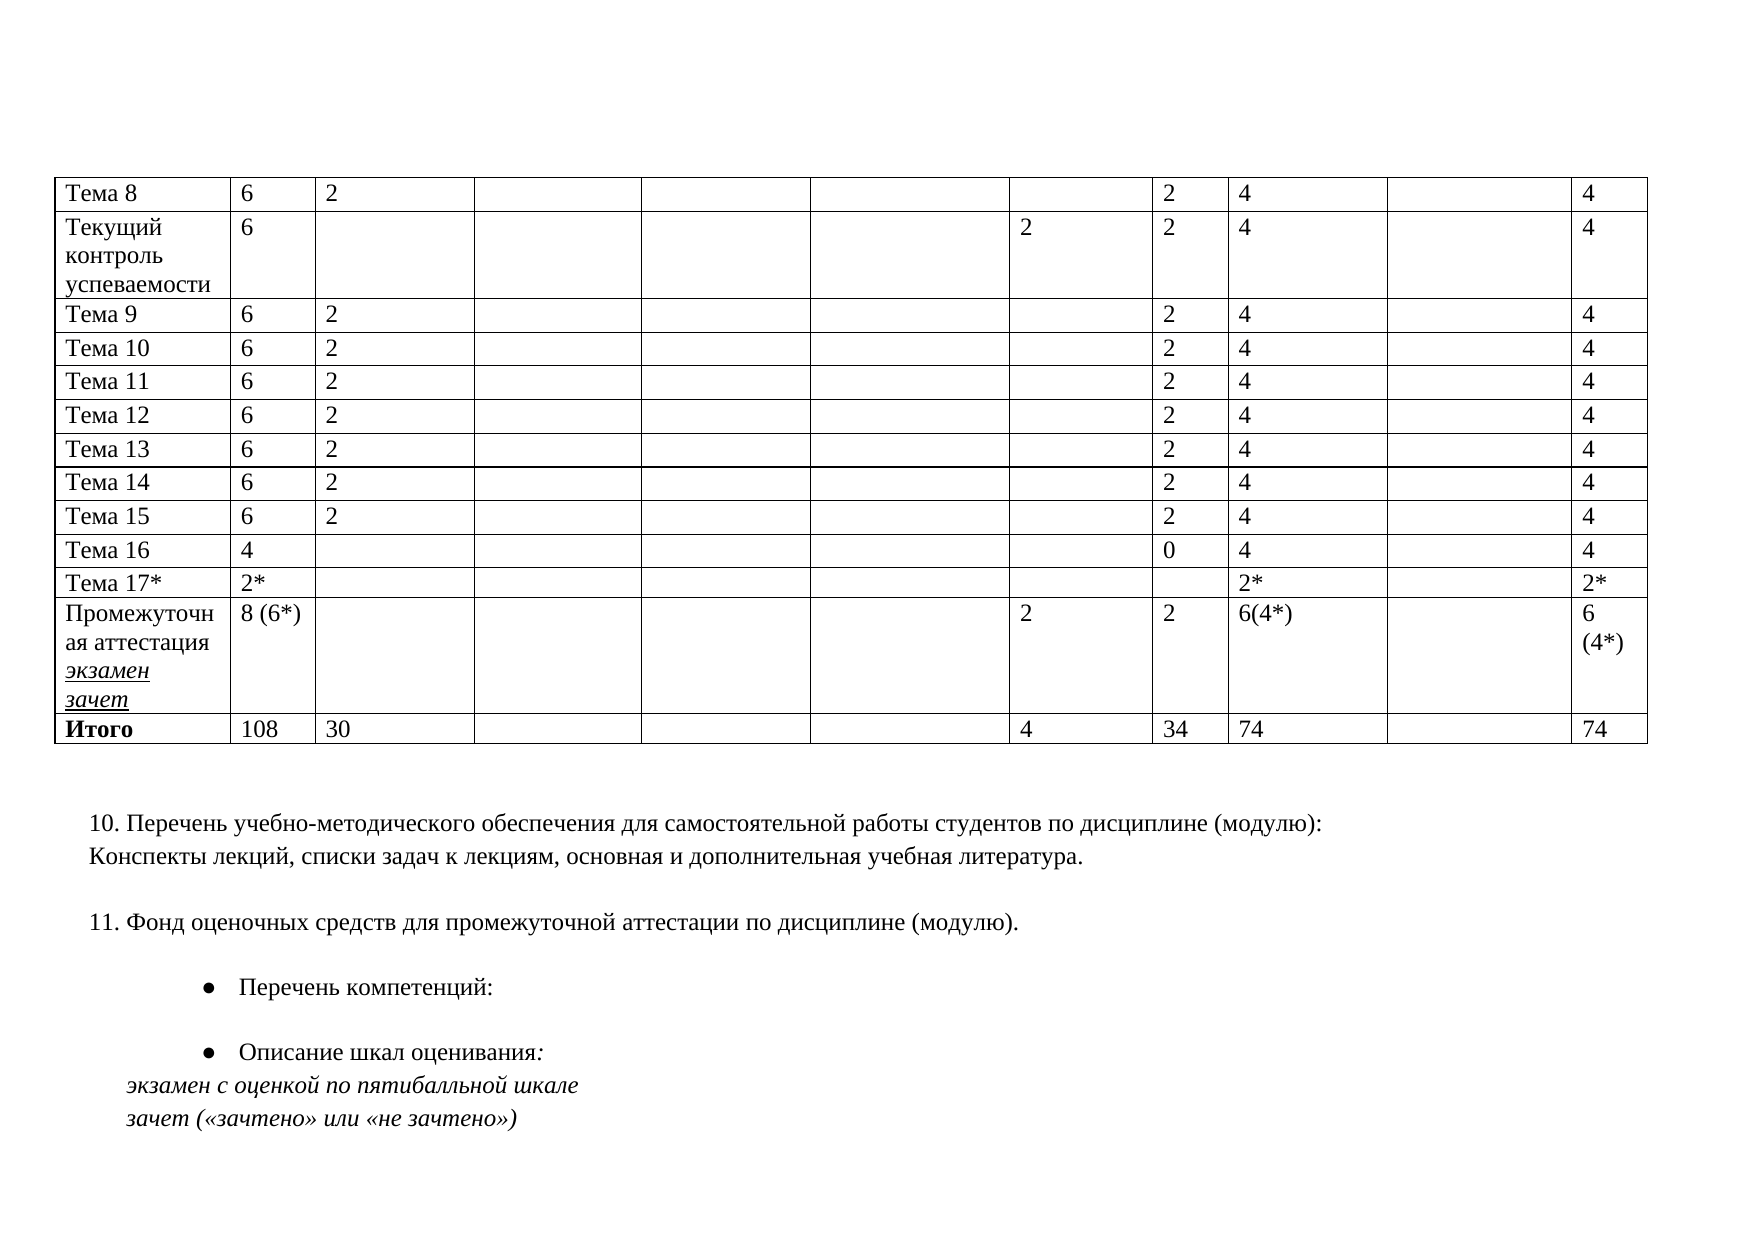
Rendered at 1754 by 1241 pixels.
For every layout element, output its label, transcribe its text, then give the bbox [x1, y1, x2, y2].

table_cell [811, 468, 1009, 500]
table_cell [642, 598, 810, 713]
table_cell [1388, 212, 1571, 298]
table_cell [642, 400, 810, 433]
table_cell 6 [231, 468, 315, 500]
table_cell [1388, 468, 1571, 500]
table_cell [642, 178, 810, 211]
table_cell [475, 366, 641, 399]
table_cell [475, 333, 641, 365]
table_cell Тема 12 [56, 400, 230, 433]
table_cell [475, 568, 641, 597]
table_cell [811, 333, 1009, 365]
table_cell 2* [231, 568, 315, 597]
table_cell [316, 212, 474, 298]
table_cell 6 [231, 212, 315, 298]
table_cell [1388, 366, 1571, 399]
table_cell 4 [1572, 434, 1647, 466]
table_cell 2 [1153, 299, 1228, 332]
text экзамен с оценкой по пятибалльной шкале [126, 1070, 1636, 1099]
table_cell 2 [1153, 178, 1228, 211]
table_cell [1010, 501, 1152, 534]
table_cell [1388, 714, 1571, 743]
table_cell Тема 8 [56, 178, 230, 211]
table_cell [1010, 299, 1152, 332]
table_cell 4 [1229, 366, 1387, 399]
table_cell [475, 468, 641, 500]
table_cell 4 [1572, 501, 1647, 534]
table_cell 4 [1572, 400, 1647, 433]
table_cell [475, 535, 641, 567]
table_cell 2 [1153, 333, 1228, 365]
table_cell 6(4*) [1229, 598, 1387, 713]
table_cell 4 [1229, 178, 1387, 211]
table_cell 6 [231, 299, 315, 332]
table_cell [1388, 434, 1571, 466]
table_cell 6 [231, 501, 315, 534]
table_cell [642, 468, 810, 500]
table_cell [811, 535, 1009, 567]
table_cell [811, 714, 1009, 743]
table_cell 4 [1229, 434, 1387, 466]
table_cell 2 [1153, 468, 1228, 500]
table_cell 4 [1572, 212, 1647, 298]
table_cell 4 [1010, 714, 1152, 743]
table_cell 2 [316, 434, 474, 466]
table_cell 4 [1229, 299, 1387, 332]
text 11. Фонд оценочных средств для промежуточной аттестации по дисциплине (модулю). [89, 907, 1636, 935]
table_cell 4 [1229, 535, 1387, 567]
table_cell [1388, 501, 1571, 534]
table_cell [811, 366, 1009, 399]
table_cell 2 [1153, 434, 1228, 466]
table_cell Тема 11 [56, 366, 230, 399]
table_cell [811, 568, 1009, 597]
table_cell [475, 212, 641, 298]
table_cell 2 [1010, 212, 1152, 298]
table_cell 2 [1153, 400, 1228, 433]
table_cell 74 [1572, 714, 1647, 743]
table_cell [1010, 535, 1152, 567]
table_cell [642, 333, 810, 365]
table_cell 4 [1572, 366, 1647, 399]
table_cell [475, 178, 641, 211]
table_cell [1388, 299, 1571, 332]
table_cell [642, 501, 810, 534]
table_cell [642, 714, 810, 743]
text Конспекты лекций, списки задач к лекциям, основная и дополнительная учебная литература. [89, 841, 1636, 870]
table_cell [811, 178, 1009, 211]
table_cell [475, 598, 641, 713]
table_cell 4 [1229, 212, 1387, 298]
table_cell [1010, 400, 1152, 433]
table_cell 2 [316, 299, 474, 332]
table_cell 2 [1153, 212, 1228, 298]
table_cell 30 [316, 714, 474, 743]
table_cell 2 [316, 501, 474, 534]
table_cell 2 [316, 366, 474, 399]
table_cell [1388, 178, 1571, 211]
table_cell Тема 16 [56, 535, 230, 567]
table_cell [1388, 400, 1571, 433]
table_cell 4 [1229, 333, 1387, 365]
table_cell [1010, 434, 1152, 466]
table_cell [475, 501, 641, 534]
table_cell [642, 299, 810, 332]
table_cell 2 [316, 178, 474, 211]
table_cell Тема 15 [56, 501, 230, 534]
table_cell [811, 212, 1009, 298]
table_cell 2 [1153, 598, 1228, 713]
table_cell 8 (6*) [231, 598, 315, 713]
table_cell [811, 299, 1009, 332]
table_cell [642, 434, 810, 466]
table_cell [642, 568, 810, 597]
table_cell Итого [56, 714, 230, 743]
table_cell [475, 400, 641, 433]
table_cell 4 [1229, 468, 1387, 500]
table_cell [316, 568, 474, 597]
text зачет («зачтено» или «не зачтено») [126, 1103, 1636, 1132]
table_cell 74 [1229, 714, 1387, 743]
table_cell 6 [231, 333, 315, 365]
table_cell [316, 535, 474, 567]
table_cell 4 [1572, 535, 1647, 567]
table_cell [642, 212, 810, 298]
table_cell 34 [1153, 714, 1228, 743]
table_cell 4 [1572, 468, 1647, 500]
table_cell 2 [316, 468, 474, 500]
table_cell [1010, 468, 1152, 500]
table_cell 6 [231, 400, 315, 433]
table_cell 4 [1572, 299, 1647, 332]
table_cell 2 [1153, 501, 1228, 534]
table_cell [811, 400, 1009, 433]
table_cell [475, 434, 641, 466]
table_cell 2 [316, 400, 474, 433]
table_cell 2 [1153, 366, 1228, 399]
table_cell 6 [231, 366, 315, 399]
table_cell 6 (4*) [1572, 598, 1647, 713]
table_cell 4 [1572, 178, 1647, 211]
table_cell [811, 598, 1009, 713]
table_cell 2* [1572, 568, 1647, 597]
table_cell 4 [1229, 501, 1387, 534]
table_cell [316, 598, 474, 713]
table_cell [1153, 568, 1228, 597]
table_cell [1388, 598, 1571, 713]
text 10. Перечень учебно-методического обеспечения для самостоятельной работы студентов по дисциплине (модулю): [89, 808, 1636, 837]
table_cell 0 [1153, 535, 1228, 567]
table_cell Тема 17* [56, 568, 230, 597]
table_cell [1388, 568, 1571, 597]
table_cell Промежуточная аттестация экзамен зачет [56, 598, 230, 713]
table_cell 6 [231, 434, 315, 466]
list Описание шкал оценивания: [89, 1037, 1636, 1066]
table_cell 2 [316, 333, 474, 365]
table_cell 2* [1229, 568, 1387, 597]
table_cell [811, 501, 1009, 534]
table_cell [1010, 366, 1152, 399]
table_cell [475, 714, 641, 743]
table_cell [642, 535, 810, 567]
table_cell [642, 366, 810, 399]
table_cell 4 [1572, 333, 1647, 365]
table_cell [811, 434, 1009, 466]
table_cell Тема 14 [56, 468, 230, 500]
table_cell 2 [1010, 598, 1152, 713]
table_cell [1388, 333, 1571, 365]
table_cell [1010, 178, 1152, 211]
list Перечень компетенций: [89, 972, 1636, 1001]
table_cell [1010, 333, 1152, 365]
table_cell [475, 299, 641, 332]
table_cell 108 [231, 714, 315, 743]
table_cell [1010, 568, 1152, 597]
table_cell Тема 13 [56, 434, 230, 466]
table_cell Тема 9 [56, 299, 230, 332]
table_cell [1388, 535, 1571, 567]
table_cell 6 [231, 178, 315, 211]
table_cell 4 [231, 535, 315, 567]
table_cell 4 [1229, 400, 1387, 433]
table_cell Текущий контроль успеваемости [56, 212, 230, 298]
table_cell Тема 10 [56, 333, 230, 365]
